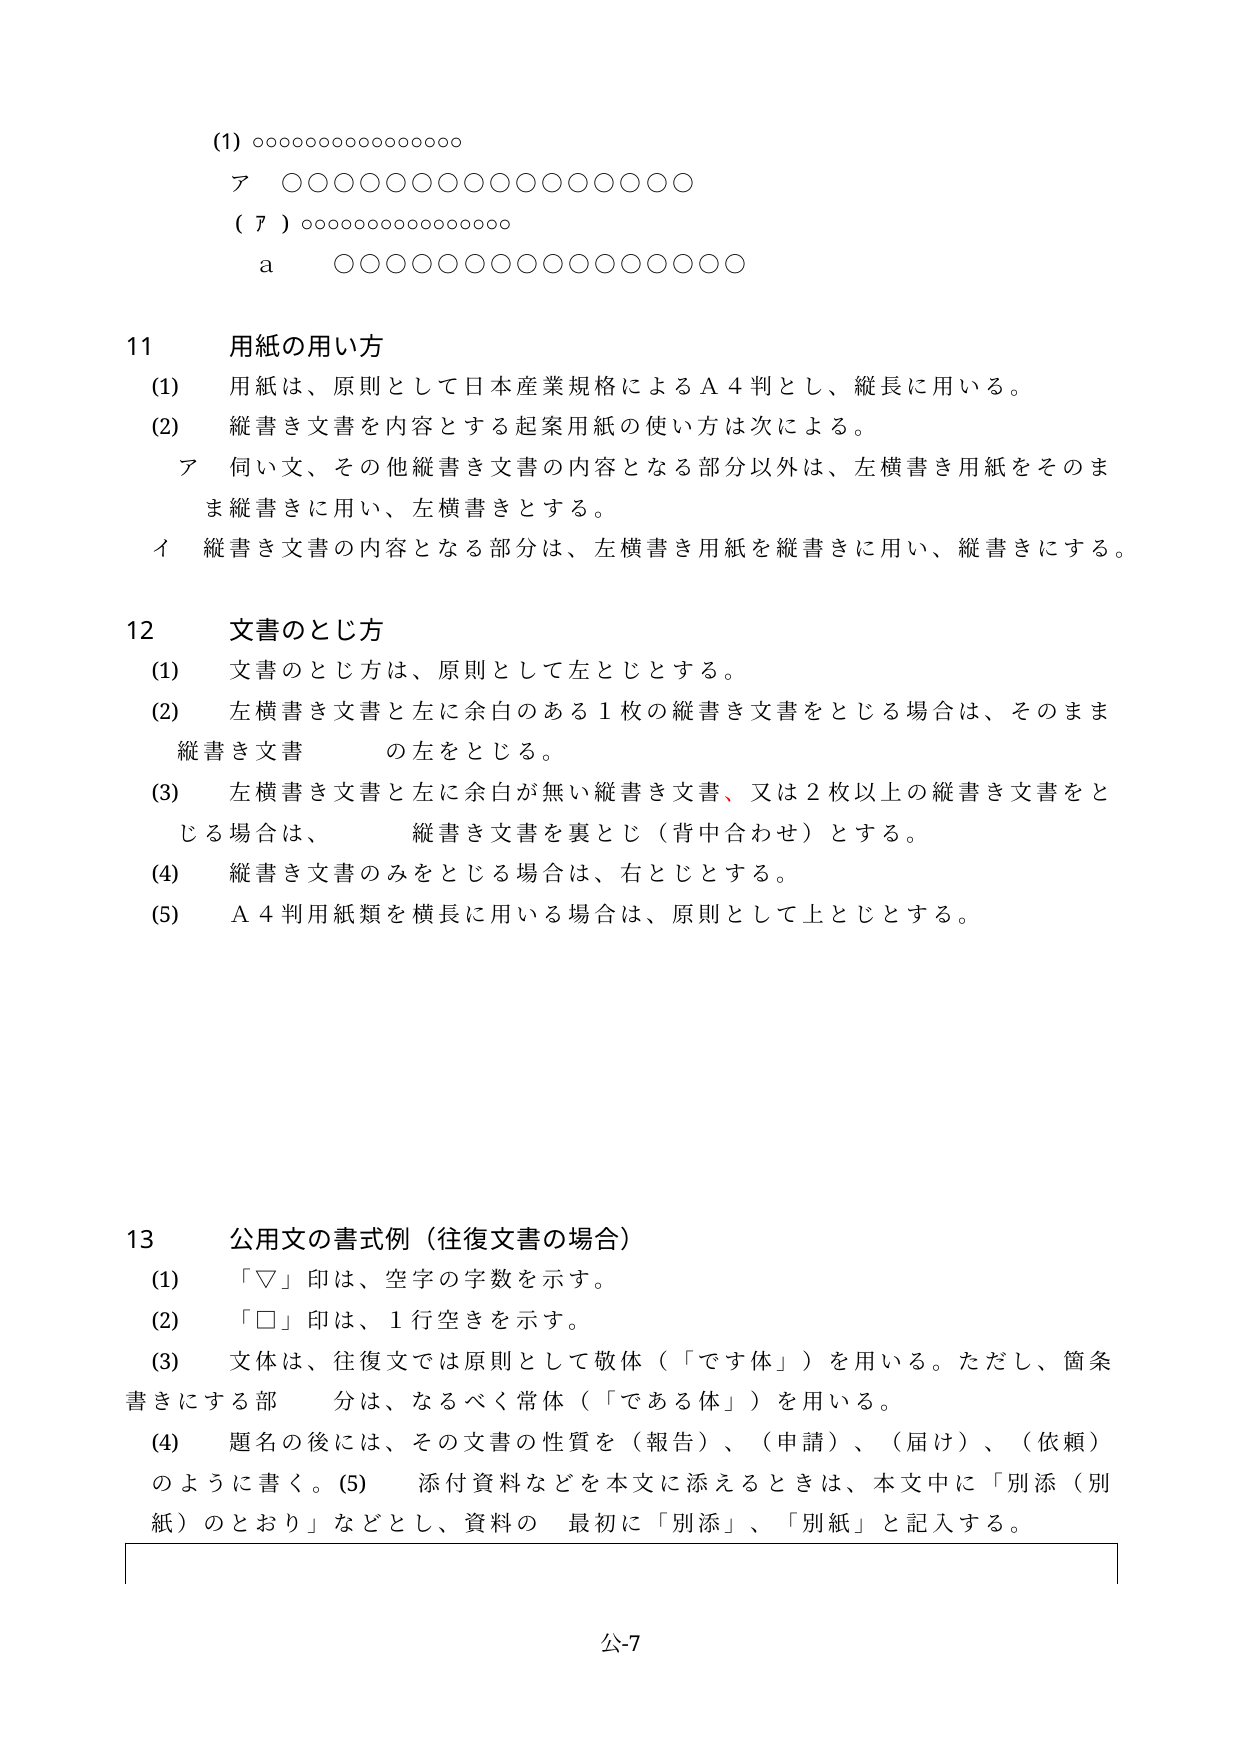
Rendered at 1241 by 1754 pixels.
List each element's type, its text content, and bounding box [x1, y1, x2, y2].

text (1) 文書のとじ方は、原則として左とじとする。 [125, 649, 1115, 689]
text イ 縦書き文書の内容となる部分は、左横書き用紙を縦書きに用い、縦書きにする。 [125, 527, 1115, 567]
text 11 用紙の用い方 [125, 324, 1115, 364]
text 12 文書のとじ方 [125, 608, 1115, 649]
text (1) 用紙は、原則として日本産業規格によるＡ４判とし、縦長に用いる。 [125, 364, 1115, 405]
text (1) ○○○○○○○○○○○○○○○○ [125, 121, 1115, 161]
text ア 伺い文、その他縦書き文書の内容となる部分以外は、左横書き用紙をそのまま縦書きに用い、左横書きとする。 [125, 446, 1115, 527]
table_header [126, 1544, 1117, 1584]
text 13 公用文の書式例（往復文書の場合） [125, 1217, 1115, 1258]
text (ｱ) ○○○○○○○○○○○○○○○○ [125, 202, 1115, 242]
text (2) 左横書き文書と左に余白のある１枚の縦書き文書をとじる場合は、そのまま縦書き文書 の左をとじる。 [125, 689, 1115, 771]
text (5) Ａ４判用紙類を横長に用いる場合は、原則として上とじとする。 [125, 892, 1115, 933]
text (4) 題名の後には、その文書の性質を（報告）、（申請）、（届け）、（依頼）のように書く。(5) 添付資料などを本文に添えるときは、本文中に「別添（別紙）のとおり」などとし、資料の 最初に「別添」、「別紙」と記入する。 [148, 1421, 1115, 1542]
text (3) 文体は、往復文では原則として敬体（「です体」）を用いる。ただし、箇条書きにする部 分は、なるべく常体（「である体」）を用いる。 [125, 1339, 1115, 1421]
text (1) 「▽」印は、空字の字数を示す。 [125, 1258, 1115, 1299]
text (2) 縦書き文書を内容とする起案用紙の使い方は次による。 [125, 405, 1115, 446]
text (4) 縦書き文書のみをとじる場合は、右とじとする。 [125, 852, 1115, 892]
text ア ○○○○○○○○○○○○○○○○ [125, 161, 1115, 202]
text (3) 左横書き文書と左に余白が無い縦書き文書、又は２枚以上の縦書き文書をとじる場合は、 縦書き文書を裏とじ（背中合わせ）とする。 [125, 771, 1115, 852]
text (2) 「□」印は、１行空きを示す。 [125, 1299, 1115, 1339]
text ａ ○○○○○○○○○○○○○○○○ [125, 242, 1115, 283]
